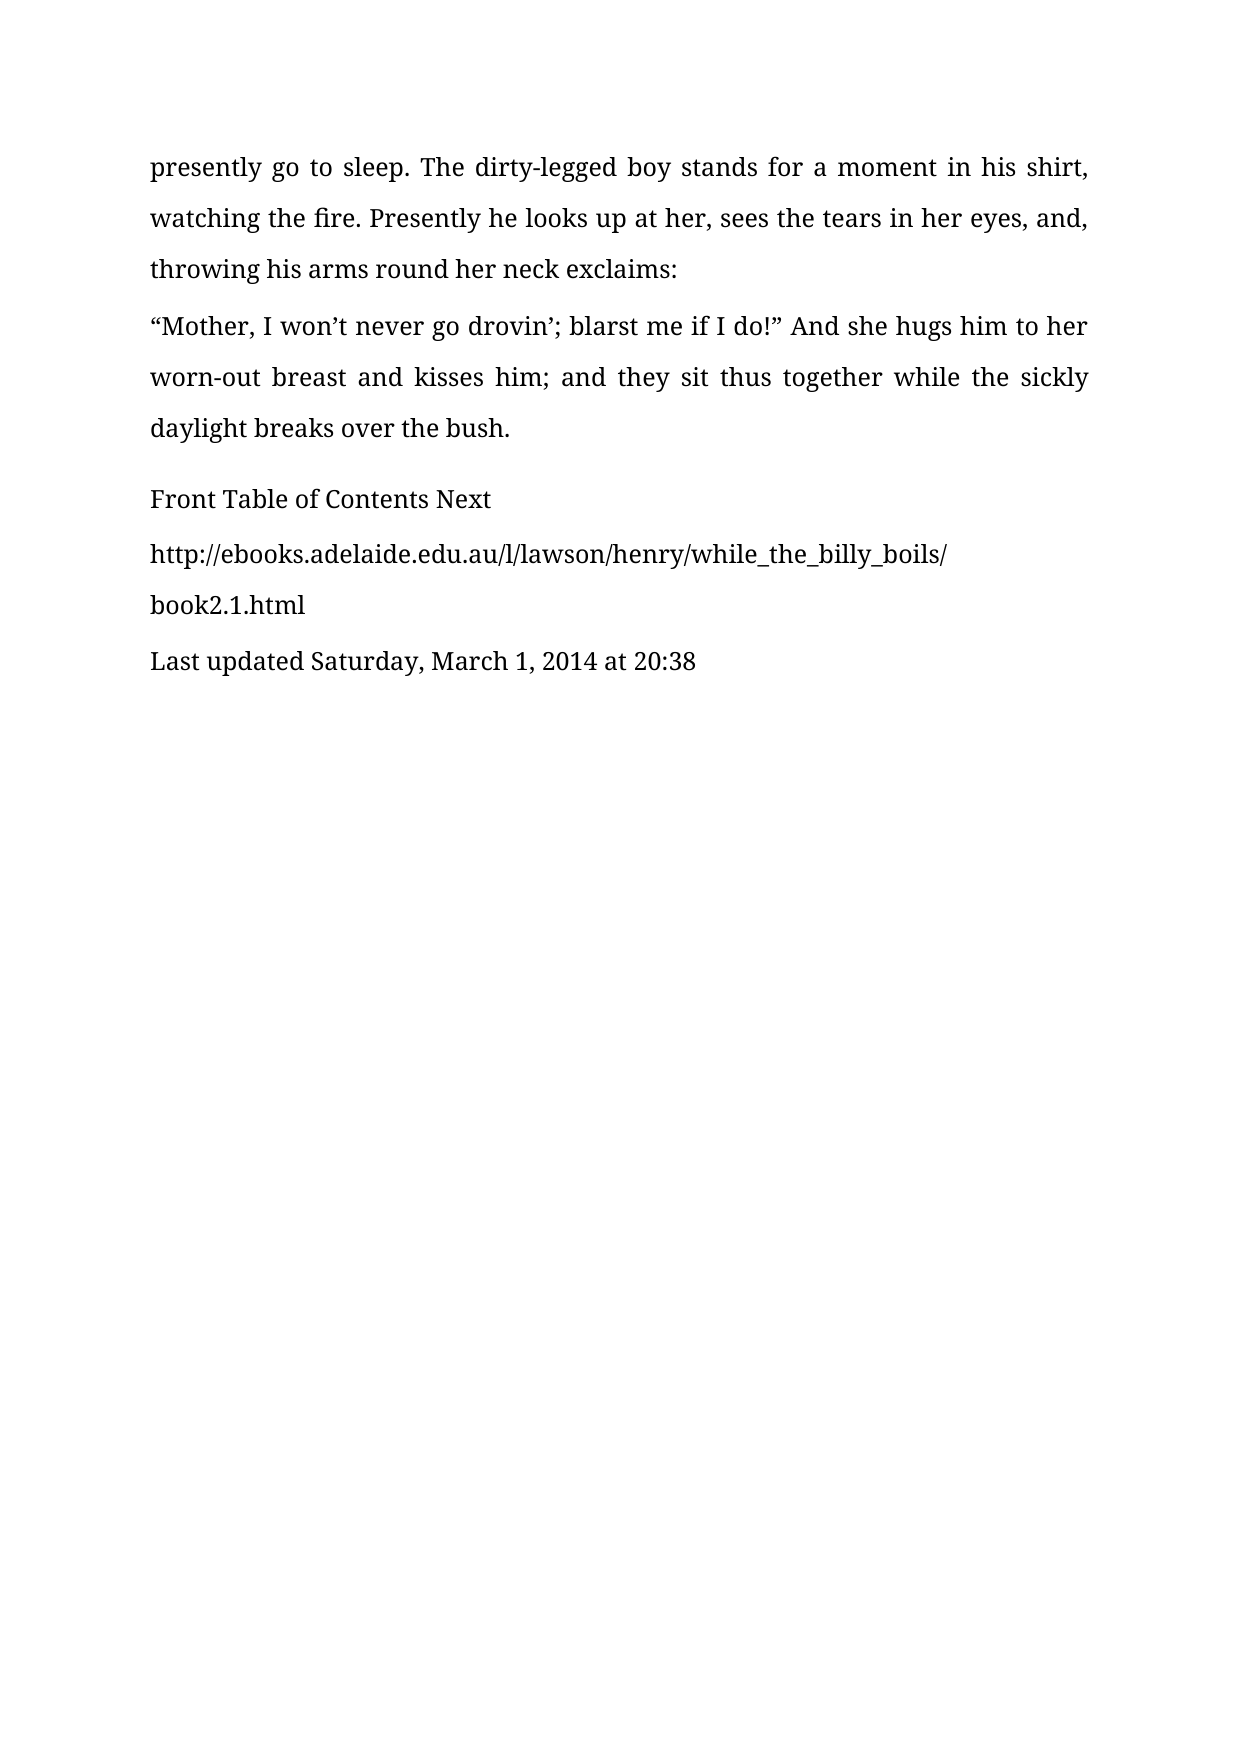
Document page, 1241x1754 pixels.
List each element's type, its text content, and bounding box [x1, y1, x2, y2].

text “Mother, I won’t never go drovin’; blarst me if I do!” And she hugs him to her worn-out breast and kisses him; and they sit thus together while the sickly daylight breaks over the bush. [150, 308, 1090, 444]
text Last updated Saturday, March 1, 2014 at 20:38 [150, 644, 1090, 678]
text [150, 150, 1090, 286]
text Front Table of Contents Next [150, 482, 1090, 516]
text http://ebooks.adelaide.edu.au/l/lawson/henry/while_the_billy_boils/book2.1.html [150, 537, 1090, 622]
